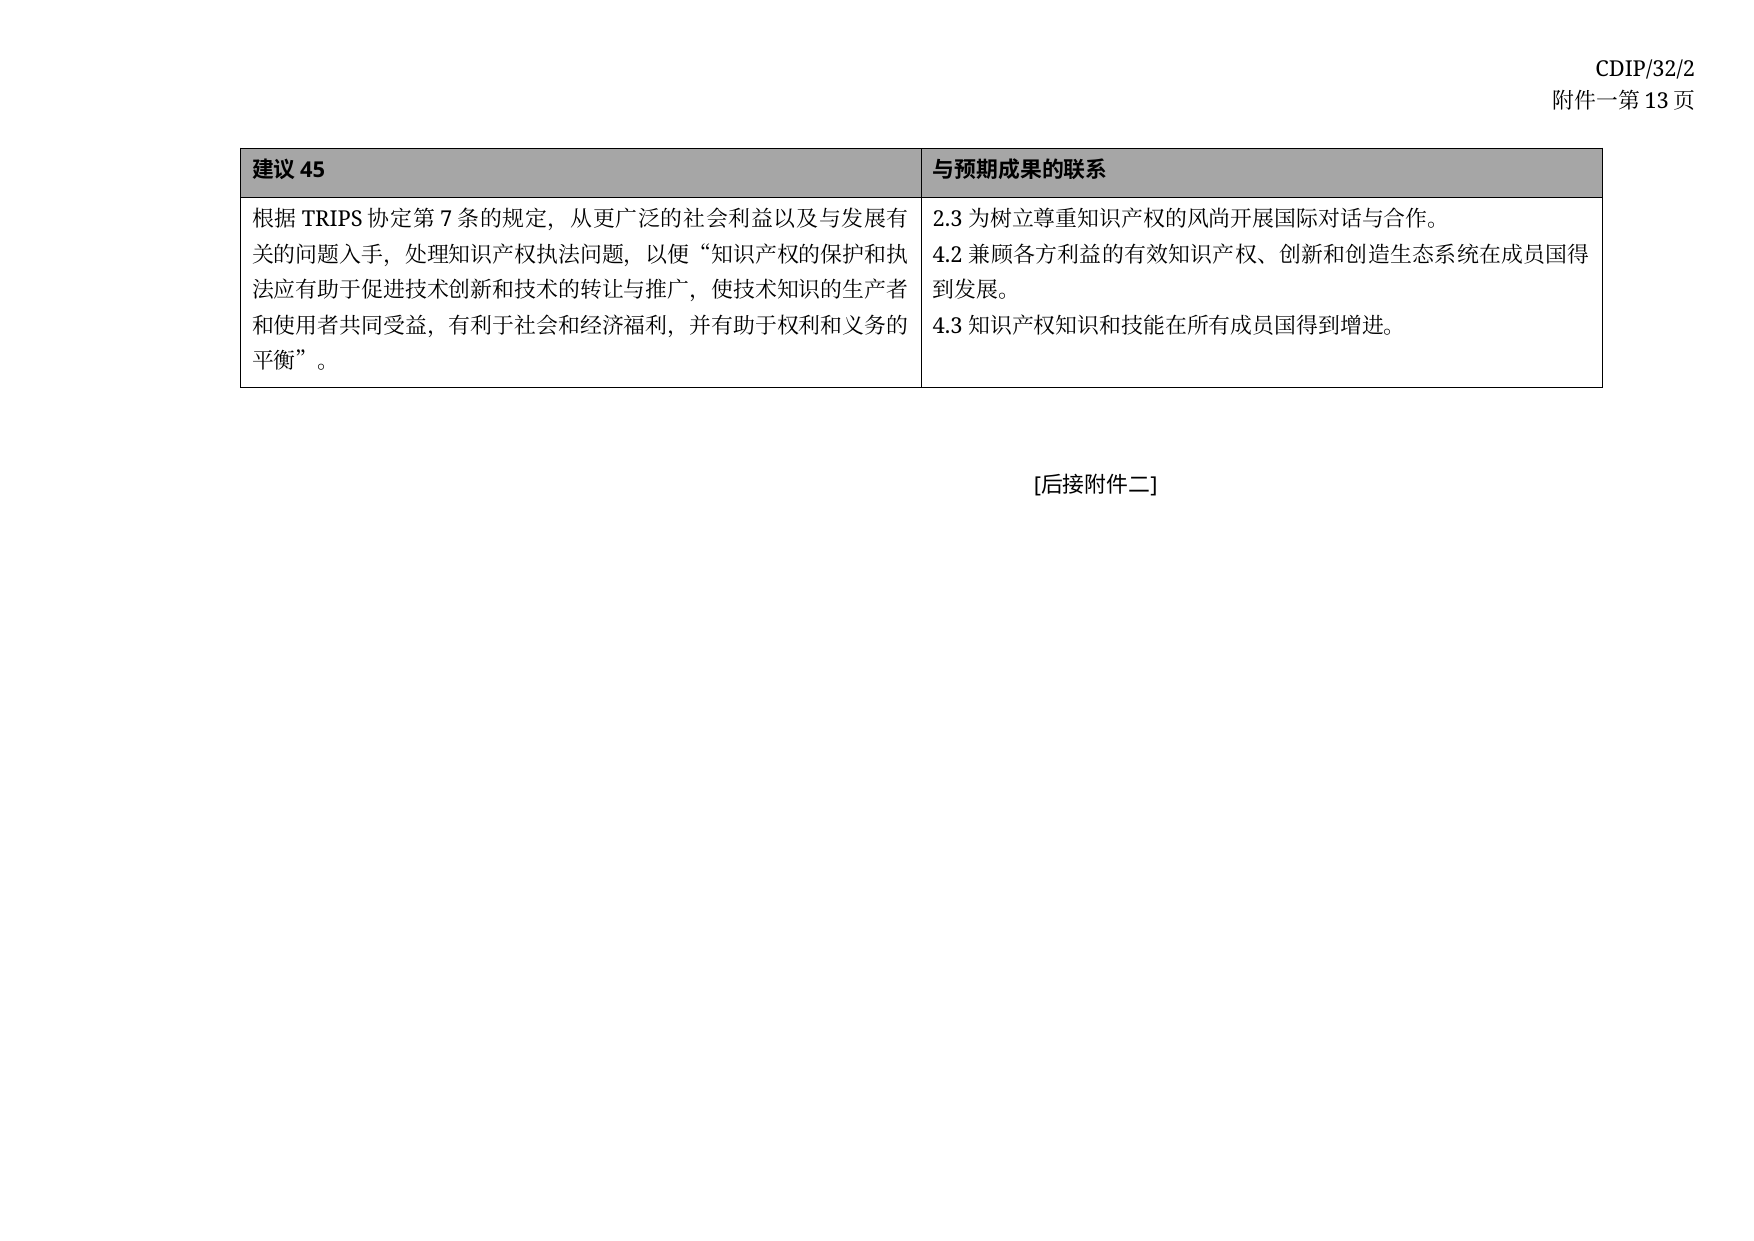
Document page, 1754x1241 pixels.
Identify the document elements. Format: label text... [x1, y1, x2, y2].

table_cell 根据TRIPS协定第7条的规定，从更广泛的社会利益以及与发展有关的问题入手，处理知识产权执法问题，以便“知识产权的保护和执法应有助于促进技术创新和技术的转让与推广，使技术知识的生产者和使用者共同受益，有利于社会和经济福利，并有助于权利和义务的平衡”。 [241, 198, 921, 387]
table_cell 2.3 为树立尊重知识产权的风尚开展国际对话与合作。 4.2 兼顾各方利益的有效知识产权、创新和创造生态系统在成员国得到发展。 4.3 知识产权知识和技能在所有成员国得到增进。 [922, 198, 1602, 387]
table_cell 建议45 [241, 149, 921, 197]
text [后接附件二] [1034, 463, 1695, 499]
table_cell 与预期成果的联系 [922, 149, 1602, 197]
